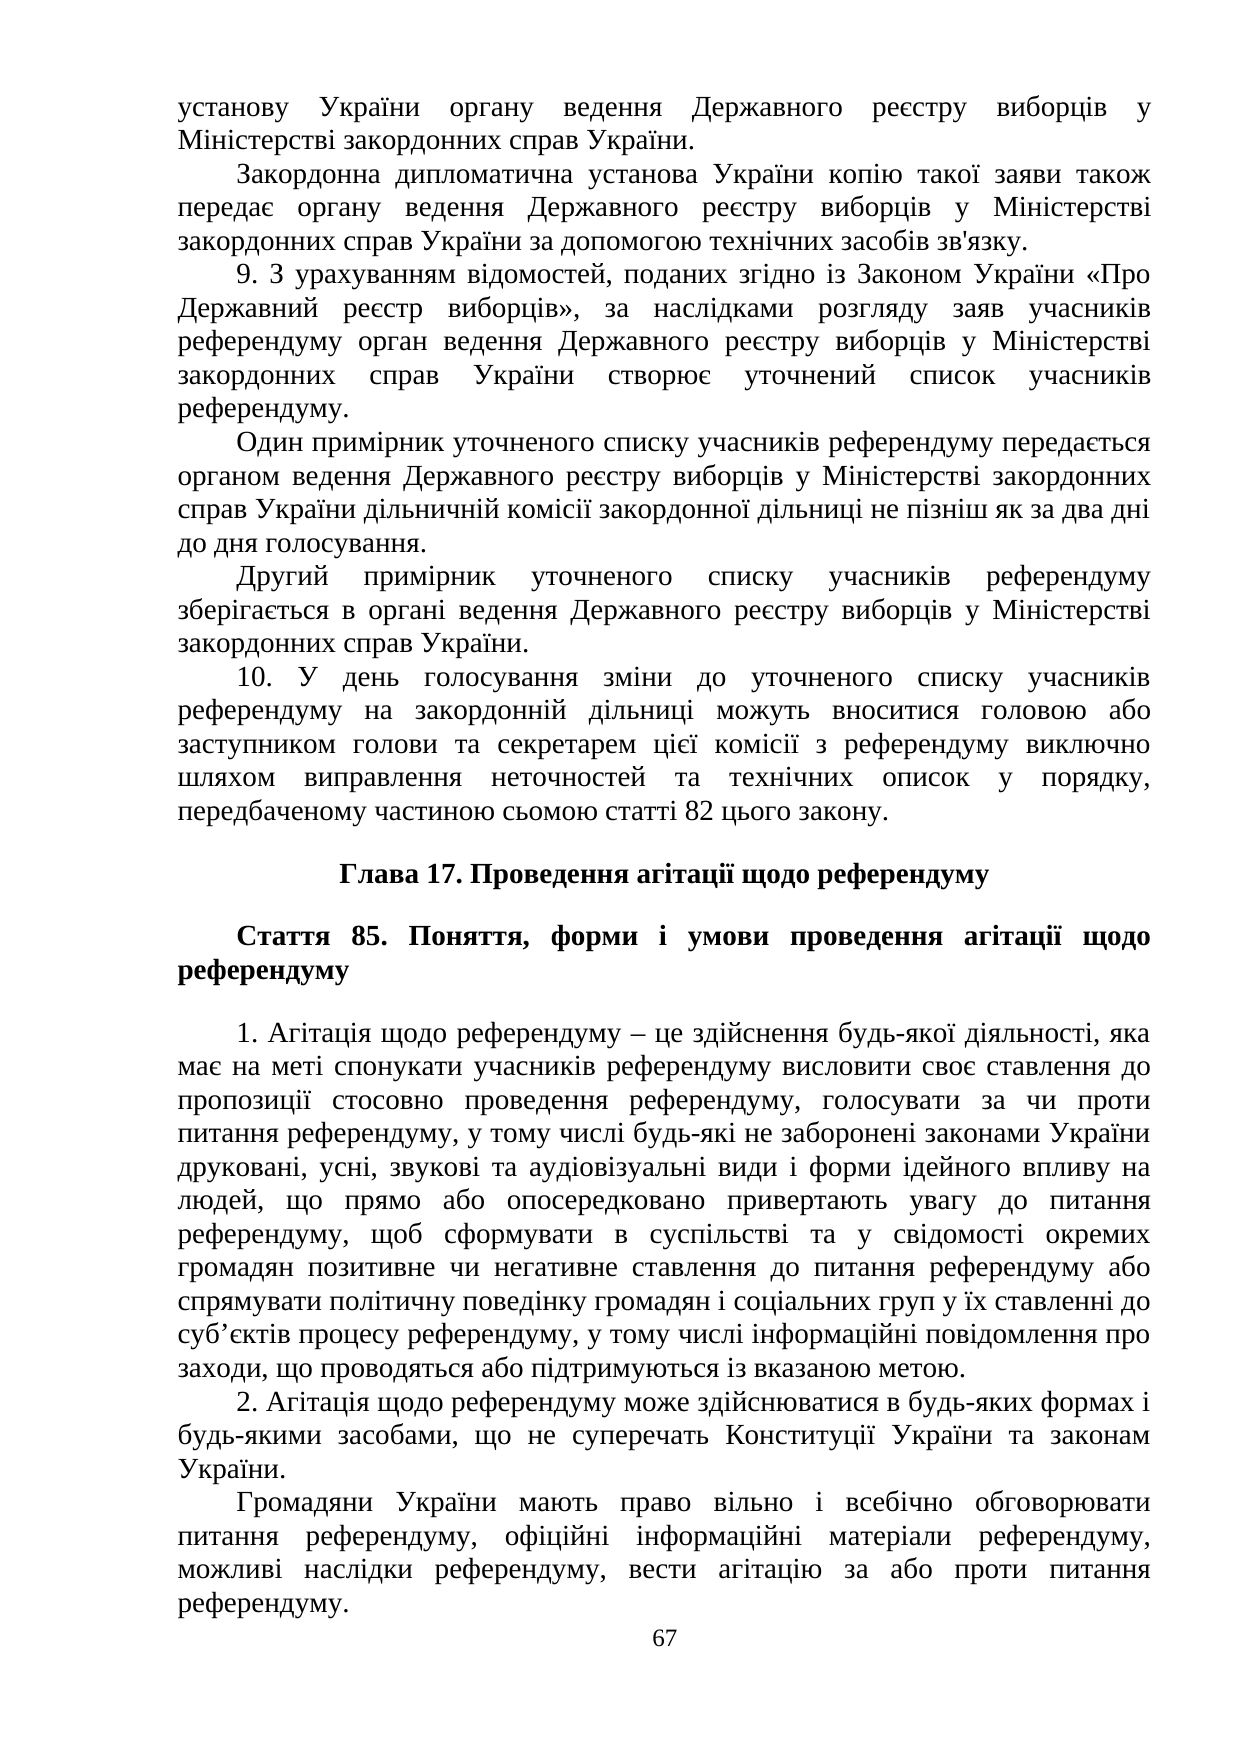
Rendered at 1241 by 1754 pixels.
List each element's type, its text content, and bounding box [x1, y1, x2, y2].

text Глава 17. Проведення агітації щодо референдуму [177, 856, 1152, 889]
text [177, 89, 1152, 156]
text Один примірник уточненого списку учасників референдуму передається органом ведення Державного реєстру виборців у Міністерстві закордонних справ України дільничній комісії закордонної дільниці не пізніш як за два дні до дня голосування. [177, 424, 1152, 558]
text 2. Агітація щодо референдуму може здійснюватися в будь-яких формах і будь-якими засобами, що не суперечать Конституції України та законам України. [177, 1384, 1152, 1484]
text Громадяни України мають право вільно і всебічно обговорювати питання референдуму, офіційні інформаційні матеріали референдуму, можливі наслідки референдуму, вести агітацію за або проти питання референдуму. [177, 1484, 1152, 1618]
text 1. Агітація щодо референдуму – це здійснення будь-якої діяльності, яка має на меті спонукати учасників референдуму висловити своє ставлення до пропозиції стосовно проведення референдуму, голосувати за чи проти питання референдуму, у тому числі будь-які не заборонені законами України друковані, усні, звукові та аудіовізуальні види і форми ідейного впливу на людей, що прямо або опосередковано привертають увагу до питання референдуму, щоб сформувати в суспільстві та у свідомості окремих громадян позитивне чи негативне ставлення до питання референдуму або спрямувати політичну поведінку громадян і соціальних груп у їх ставленні до суб’єктів процесу референдуму, у тому числі інформаційні повідомлення про заходи, що проводяться або підтримуються із вказаною метою. [177, 1015, 1152, 1384]
text Стаття 85. Поняття, форми і умови проведення агітації щодо референдуму [177, 918, 1152, 986]
text Другий примірник уточненого списку учасників референдуму зберігається в органі ведення Державного реєстру виборців у Міністерстві закордонних справ України. [177, 558, 1152, 659]
text 9. З урахуванням відомостей, поданих згідно із Законом України «Про Державний реєстр виборців», за наслідками розгляду заяв учасників референдуму орган ведення Державного реєстру виборців у Міністерстві закордонних справ України створює уточнений список учасників референдуму. [177, 256, 1152, 424]
text Закордонна дипломатична установа України копію такої заяви також передає органу ведення Державного реєстру виборців у Міністерстві закордонних справ України за допомогою технічних засобів зв'язку. [177, 156, 1152, 256]
text 10. У день голосування зміни до уточненого списку учасників референдуму на закордонній дільниці можуть вноситися головою або заступником голови та секретарем цієї комісії з референдуму виключно шляхом виправлення неточностей та технічних описок у порядку, передбаченому частиною сьомою статті 82 цього закону. [177, 659, 1152, 827]
